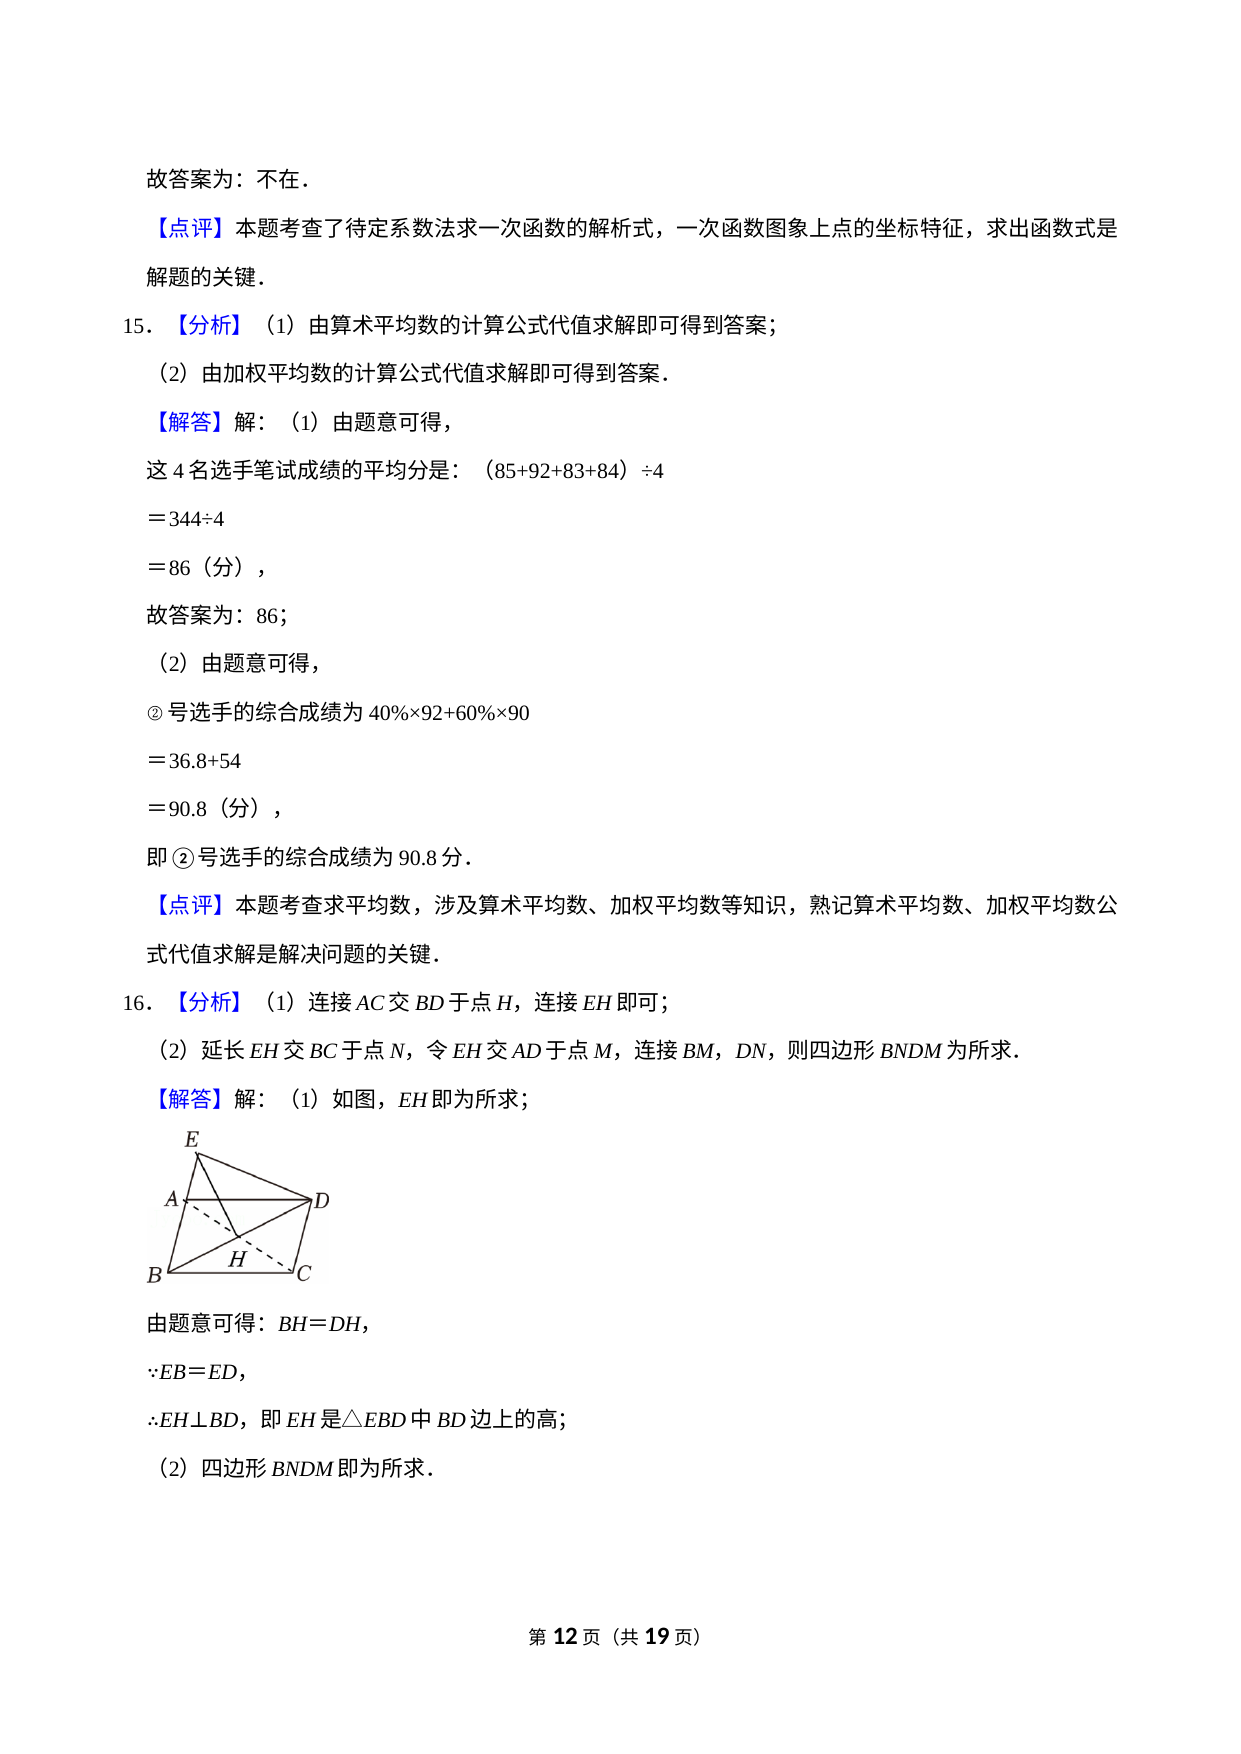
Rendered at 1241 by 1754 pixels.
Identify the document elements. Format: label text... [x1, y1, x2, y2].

text 故答案为：86； [147, 597, 1122, 630]
text 【点评】本题考查求平均数，涉及算术平均数、加权平均数等知识，熟记算术平均数、加权平均数公式代值求解是解决问题的关键． [147, 887, 1122, 969]
text ＝344÷4 [147, 501, 1122, 533]
picture [146, 1129, 329, 1284]
text ＝90.8（分）， [147, 791, 1122, 823]
text （2）四边形BNDM即为所求． [147, 1450, 1122, 1483]
text （2）由题意可得， [147, 646, 1122, 678]
text 这4名选手笔试成绩的平均分是：（85+92+83+84）÷4 [147, 452, 1122, 485]
text 由题意可得：BH＝DH， [147, 1305, 1122, 1338]
text （2）延长EH交BC于点N，令EH交AD于点M，连接BM，DN，则四边形BNDM为所求． [147, 1033, 1122, 1065]
text 【点评】本题考查了待定系数法求一次函数的解析式，一次函数图象上点的坐标特征，求出函数式是解题的关键． [147, 210, 1122, 292]
text ∵EB＝ED， [147, 1354, 1122, 1386]
text 16．【分析】（1）连接AC交BD于点H，连接EH即可； [122, 984, 1122, 1017]
text ②号选手的综合成绩为40%×92+60%×90 [147, 694, 1122, 727]
text 【解答】解：（1）由题意可得， [147, 404, 1122, 437]
text ＝36.8+54 [147, 742, 1122, 775]
text 【解答】解：（1）如图，EH即为所求； [147, 1081, 1122, 1114]
text ＝86（分）， [147, 549, 1122, 582]
text 故答案为：不在． [147, 162, 1122, 194]
text （2）由加权平均数的计算公式代值求解即可得到答案． [147, 356, 1122, 388]
text 即②号选手的综合成绩为90.8分． [147, 839, 1122, 872]
text 15．【分析】（1）由算术平均数的计算公式代值求解即可得到答案； [122, 307, 1122, 340]
text ∴EH⊥BD，即EH是△EBD中BD边上的高； [147, 1402, 1122, 1434]
